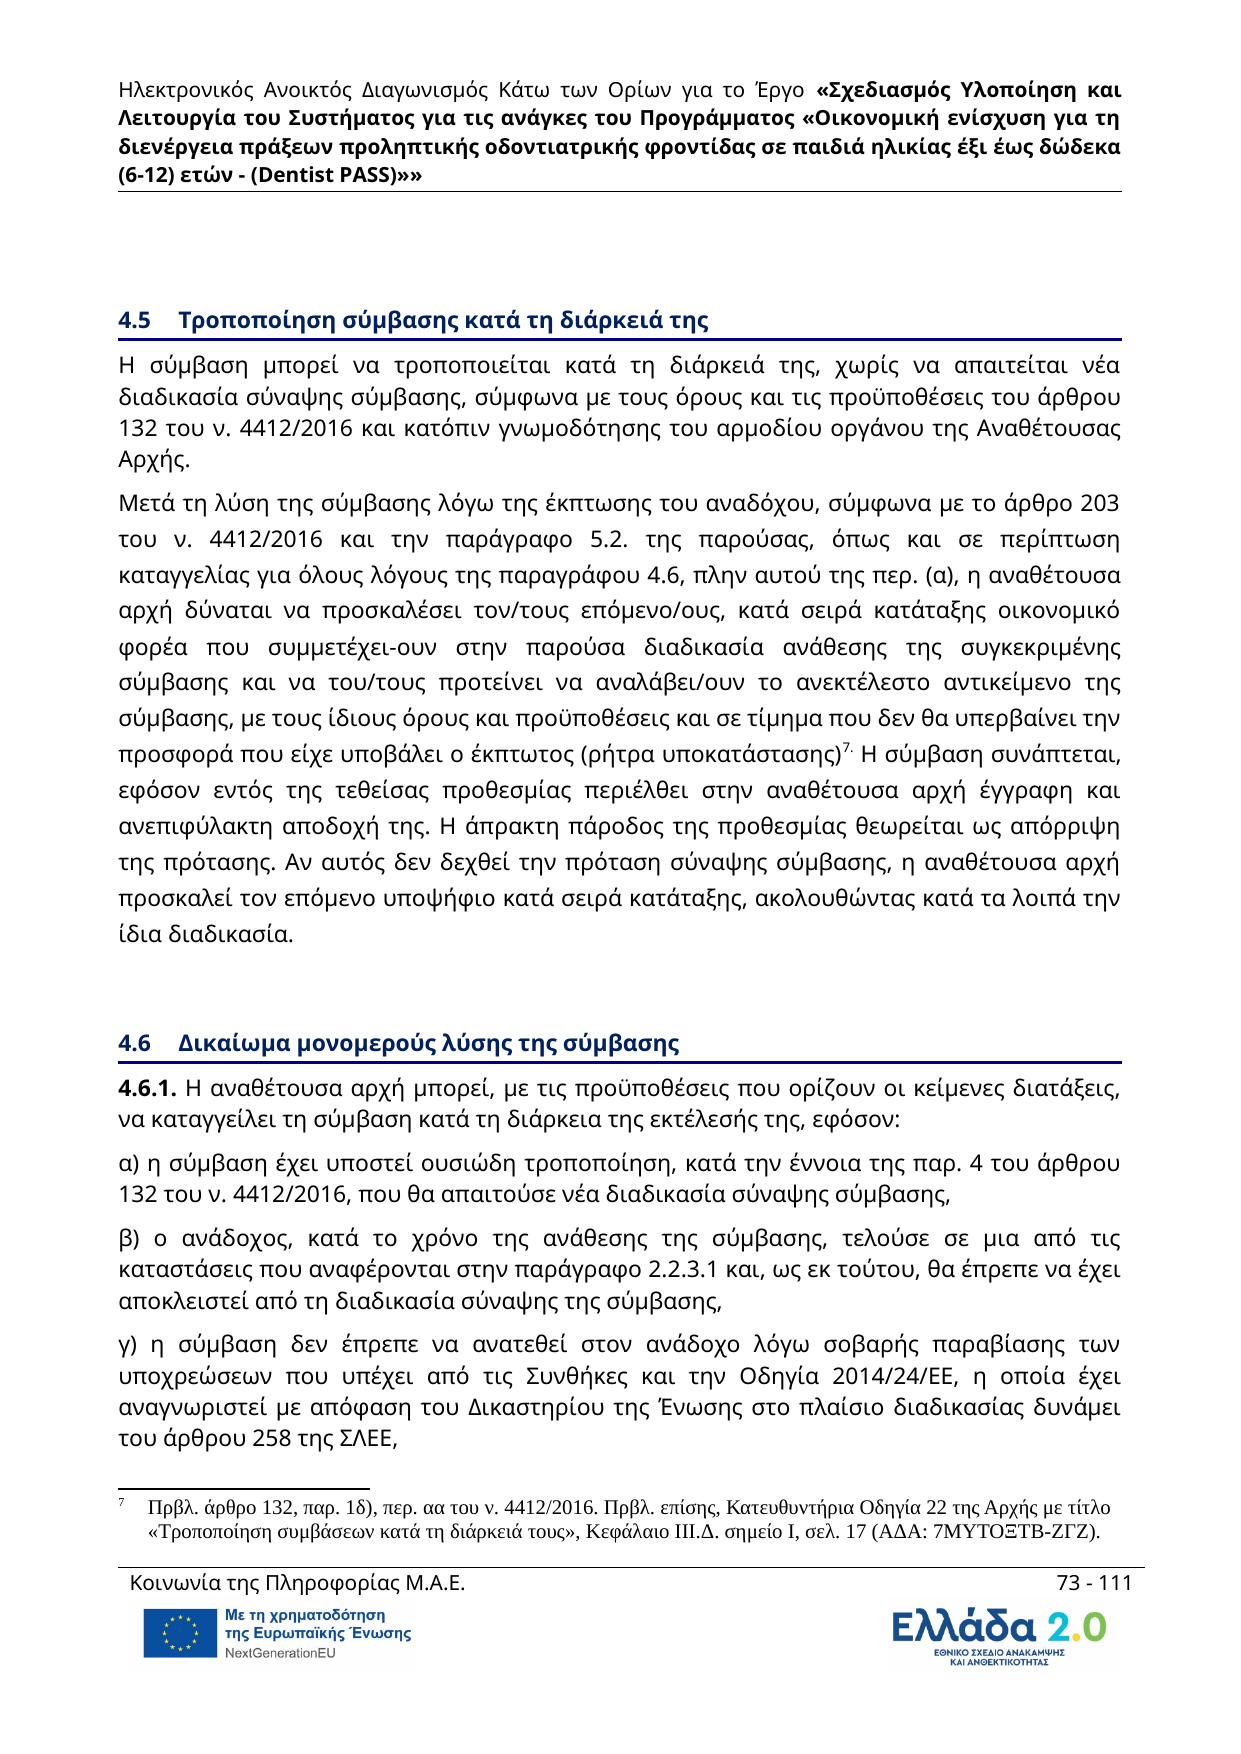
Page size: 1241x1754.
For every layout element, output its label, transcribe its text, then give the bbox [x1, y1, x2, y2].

subtitle Δικαίωμα μονομερούς λύσης της σύμβασης [118, 1027, 1122, 1061]
text Μετά τη λύση της σύμβασης λόγω της έκπτωσης του αναδόχου, σύμφωνα με το άρθρο 203 του ν. 4412/2016 και την παράγραφο 5.2. της παρούσας, όπως και σε περίπτωση καταγγελίας για όλους λόγους της παραγράφου 4.6, πλην αυτού της περ. (α), η αναθέτουσα αρχή δύναται να προσκαλέσει τον/τους επόμενο/ους, κατά σειρά κατάταξης οικονομικό φορέα που συμμετέχει-ουν στην παρούσα διαδικασία ανάθεσης της συγκεκριμένης σύμβασης και να του/τους προτείνει να αναλάβει/ουν το ανεκτέλεστο αντικείμενο της σύμβασης, με τους ίδιους όρους και προϋποθέσεις και σε τίμημα που δεν θα υπερβαίνει την προσφορά που είχε υποβάλει ο έκπτωτος (ρήτρα υποκατάστασης). Η σύμβαση συνάπτεται, εφόσον εντός της τεθείσας προθεσμίας περιέλθει στην αναθέτουσα αρχή έγγραφη και ανεπιφύλακτη αποδοχή της. Η άπρακτη πάροδος της προθεσμίας θεωρείται ως απόρριψη της πρότασης. Αν αυτός δεν δεχθεί την πρόταση σύναψης σύμβασης, η αναθέτουσα αρχή προσκαλεί τον επόμενο υποψήφιο κατά σειρά κατάταξης, ακολουθώντας κατά τα λοιπά την ίδια διαδικασία. [118, 487, 1122, 949]
text α) η σύμβαση έχει υποστεί ουσιώδη τροποποίηση, κατά την έννοια της παρ. 4 του άρθρου 132 του ν. 4412/2016, που θα απαιτούσε νέα διαδικασία σύναψης σύμβασης, [118, 1147, 1122, 1209]
text β) ο ανάδοχος, κατά το χρόνο της ανάθεσης της σύμβασης, τελούσε σε μια από τις καταστάσεις που αναφέρονται στην παράγραφο 2.2.3.1 και, ως εκ τούτου, θα έπρεπε να έχει αποκλειστεί από τη διαδικασία σύναψης της σύμβασης, [118, 1222, 1122, 1316]
text 4.6.1. Η αναθέτουσα αρχή μπορεί, με τις προϋποθέσεις που ορίζουν οι κείμενες διατάξεις, να καταγγείλει τη σύμβαση κατά τη διάρκεια της εκτέλεσής της, εφόσον: [118, 1072, 1122, 1134]
text Η σύμβαση μπορεί να τροποποιείται κατά τη διάρκειά της, χωρίς να απαιτείται νέα διαδικασία σύναψης σύμβασης, σύμφωνα με τους όρους και τις προϋποθέσεις του άρθρου 132 του ν. 4412/2016 και κατόπιν γνωμοδότησης του αρμοδίου οργάνου της Αναθέτουσας Αρχής. [118, 349, 1122, 474]
subtitle Τροποποίηση σύμβασης κατά τη διάρκειά της [118, 304, 1122, 338]
text γ) η σύμβαση δεν έπρεπε να ανατεθεί στον ανάδοχο λόγω σοβαρής παραβίασης των υποχρεώσεων που υπέχει από τις Συνθήκες και την Οδηγία 2014/24/ΕΕ, η οποία έχει αναγνωριστεί με απόφαση του Δικαστηρίου της Ένωσης στο πλαίσιο διαδικασίας δυνάμει του άρθρου 258 της ΣΛΕΕ, [118, 1328, 1122, 1453]
